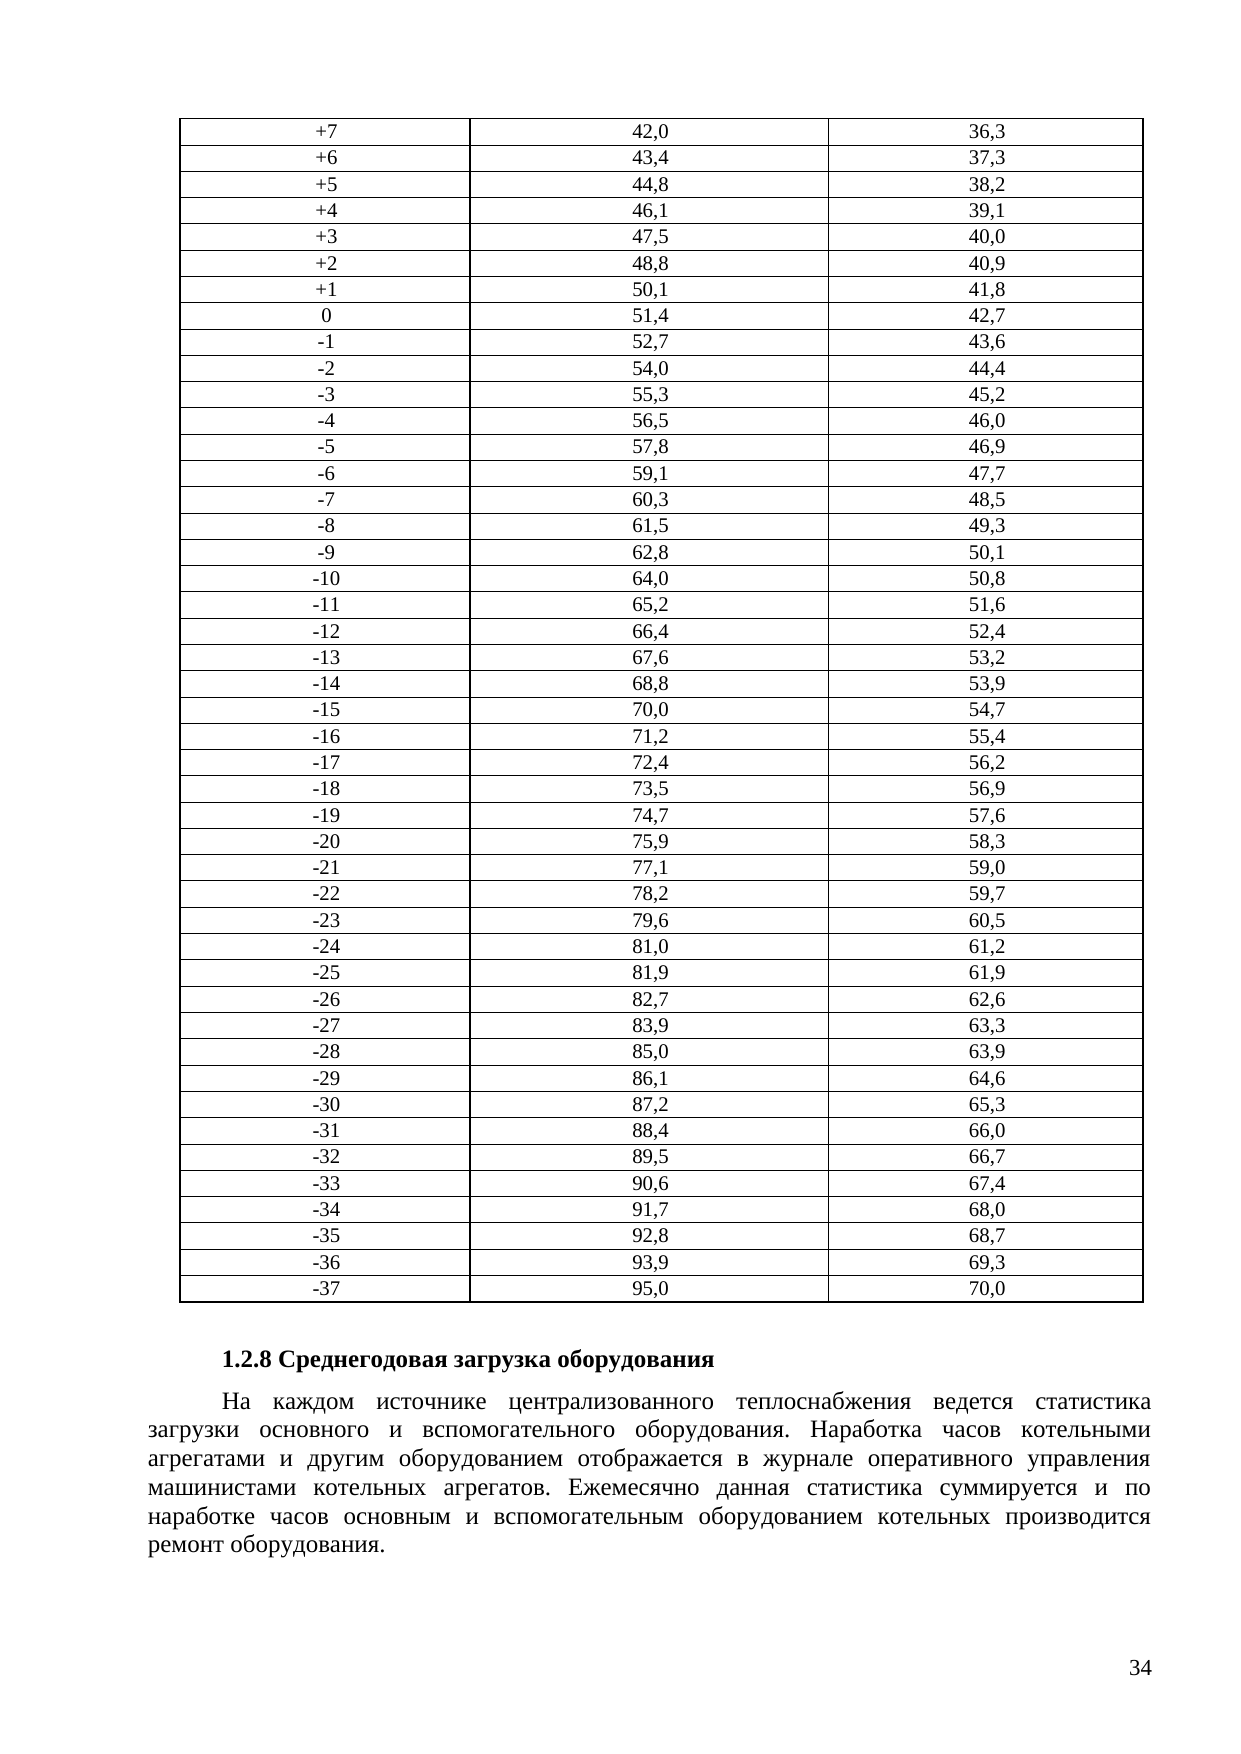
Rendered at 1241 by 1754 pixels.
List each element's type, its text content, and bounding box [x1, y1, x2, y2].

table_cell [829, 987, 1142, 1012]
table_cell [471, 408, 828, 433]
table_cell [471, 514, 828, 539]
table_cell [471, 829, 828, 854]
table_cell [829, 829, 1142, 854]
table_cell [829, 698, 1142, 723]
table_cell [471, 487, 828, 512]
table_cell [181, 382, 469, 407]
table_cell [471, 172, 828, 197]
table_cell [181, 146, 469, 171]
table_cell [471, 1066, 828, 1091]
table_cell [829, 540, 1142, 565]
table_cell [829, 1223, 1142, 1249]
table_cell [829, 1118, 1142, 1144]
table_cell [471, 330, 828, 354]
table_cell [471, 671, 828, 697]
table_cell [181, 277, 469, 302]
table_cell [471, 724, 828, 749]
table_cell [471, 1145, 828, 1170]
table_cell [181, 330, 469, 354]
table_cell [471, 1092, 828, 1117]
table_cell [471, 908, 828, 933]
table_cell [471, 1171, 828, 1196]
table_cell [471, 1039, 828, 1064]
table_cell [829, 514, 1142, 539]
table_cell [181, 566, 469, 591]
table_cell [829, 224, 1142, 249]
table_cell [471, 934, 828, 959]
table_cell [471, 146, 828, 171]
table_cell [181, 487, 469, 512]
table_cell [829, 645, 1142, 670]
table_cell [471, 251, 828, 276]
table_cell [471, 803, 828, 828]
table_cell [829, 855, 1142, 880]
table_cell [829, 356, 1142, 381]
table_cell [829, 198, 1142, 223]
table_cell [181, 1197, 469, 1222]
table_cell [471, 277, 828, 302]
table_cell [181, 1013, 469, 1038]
subtitle Среднегодовая загрузка оборудования [148, 1344, 1152, 1373]
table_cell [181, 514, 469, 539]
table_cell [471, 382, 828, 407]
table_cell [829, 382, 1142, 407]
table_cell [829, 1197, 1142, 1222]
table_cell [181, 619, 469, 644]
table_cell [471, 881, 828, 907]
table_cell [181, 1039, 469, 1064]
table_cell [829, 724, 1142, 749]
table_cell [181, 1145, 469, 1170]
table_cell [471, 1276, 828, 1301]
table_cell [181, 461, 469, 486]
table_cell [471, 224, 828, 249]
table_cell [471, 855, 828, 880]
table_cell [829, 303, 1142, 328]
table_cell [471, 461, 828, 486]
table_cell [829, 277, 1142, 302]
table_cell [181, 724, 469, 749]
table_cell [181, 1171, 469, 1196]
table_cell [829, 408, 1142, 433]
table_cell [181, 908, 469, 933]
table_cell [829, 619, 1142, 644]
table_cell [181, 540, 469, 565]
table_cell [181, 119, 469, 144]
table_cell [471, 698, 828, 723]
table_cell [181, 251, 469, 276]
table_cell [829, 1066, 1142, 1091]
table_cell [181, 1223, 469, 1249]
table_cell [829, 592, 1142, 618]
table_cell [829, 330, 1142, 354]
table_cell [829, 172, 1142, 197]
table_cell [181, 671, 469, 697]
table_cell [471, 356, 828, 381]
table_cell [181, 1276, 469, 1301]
text На каждом источнике централизованного теплоснабжения ведется статистика загрузки основного и вспомогательного оборудования. Наработка часов котельными агрегатами и другим оборудованием отображается в журнале оперативного управления машинистами котельных агрегатов. Ежемесячно данная статистика суммируется и по наработке часов основным и вспомогательным оборудованием котельных производится ремонт оборудования. [148, 1386, 1152, 1558]
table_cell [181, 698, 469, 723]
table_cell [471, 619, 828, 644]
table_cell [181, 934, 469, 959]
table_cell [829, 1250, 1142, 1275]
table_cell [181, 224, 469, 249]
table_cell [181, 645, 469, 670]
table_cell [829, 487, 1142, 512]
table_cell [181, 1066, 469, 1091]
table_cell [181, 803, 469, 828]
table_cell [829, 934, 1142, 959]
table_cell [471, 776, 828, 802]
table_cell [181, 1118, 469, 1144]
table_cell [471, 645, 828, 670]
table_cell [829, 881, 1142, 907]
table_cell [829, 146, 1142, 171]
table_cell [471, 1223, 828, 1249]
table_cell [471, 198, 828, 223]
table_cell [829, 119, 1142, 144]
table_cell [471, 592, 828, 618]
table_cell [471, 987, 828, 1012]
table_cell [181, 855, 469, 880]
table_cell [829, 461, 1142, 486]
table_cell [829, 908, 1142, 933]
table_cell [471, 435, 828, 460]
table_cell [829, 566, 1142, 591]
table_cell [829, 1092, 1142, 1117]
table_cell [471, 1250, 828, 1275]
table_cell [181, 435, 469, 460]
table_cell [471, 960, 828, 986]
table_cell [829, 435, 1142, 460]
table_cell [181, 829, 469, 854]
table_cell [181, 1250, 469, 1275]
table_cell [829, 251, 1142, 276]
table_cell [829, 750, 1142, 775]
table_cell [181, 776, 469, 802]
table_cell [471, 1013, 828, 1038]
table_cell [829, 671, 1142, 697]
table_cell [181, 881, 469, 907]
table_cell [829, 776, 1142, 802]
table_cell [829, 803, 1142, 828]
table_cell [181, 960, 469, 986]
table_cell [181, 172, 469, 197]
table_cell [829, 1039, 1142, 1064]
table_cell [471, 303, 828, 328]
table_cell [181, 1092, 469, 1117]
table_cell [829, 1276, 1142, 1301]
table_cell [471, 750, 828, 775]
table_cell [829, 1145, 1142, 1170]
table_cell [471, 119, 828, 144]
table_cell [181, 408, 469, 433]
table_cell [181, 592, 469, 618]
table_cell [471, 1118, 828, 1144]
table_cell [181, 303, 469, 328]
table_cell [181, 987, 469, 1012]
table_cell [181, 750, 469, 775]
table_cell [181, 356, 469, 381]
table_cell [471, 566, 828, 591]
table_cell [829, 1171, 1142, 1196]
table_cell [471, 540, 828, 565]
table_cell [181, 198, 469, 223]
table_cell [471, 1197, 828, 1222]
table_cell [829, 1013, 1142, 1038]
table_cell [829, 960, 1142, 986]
